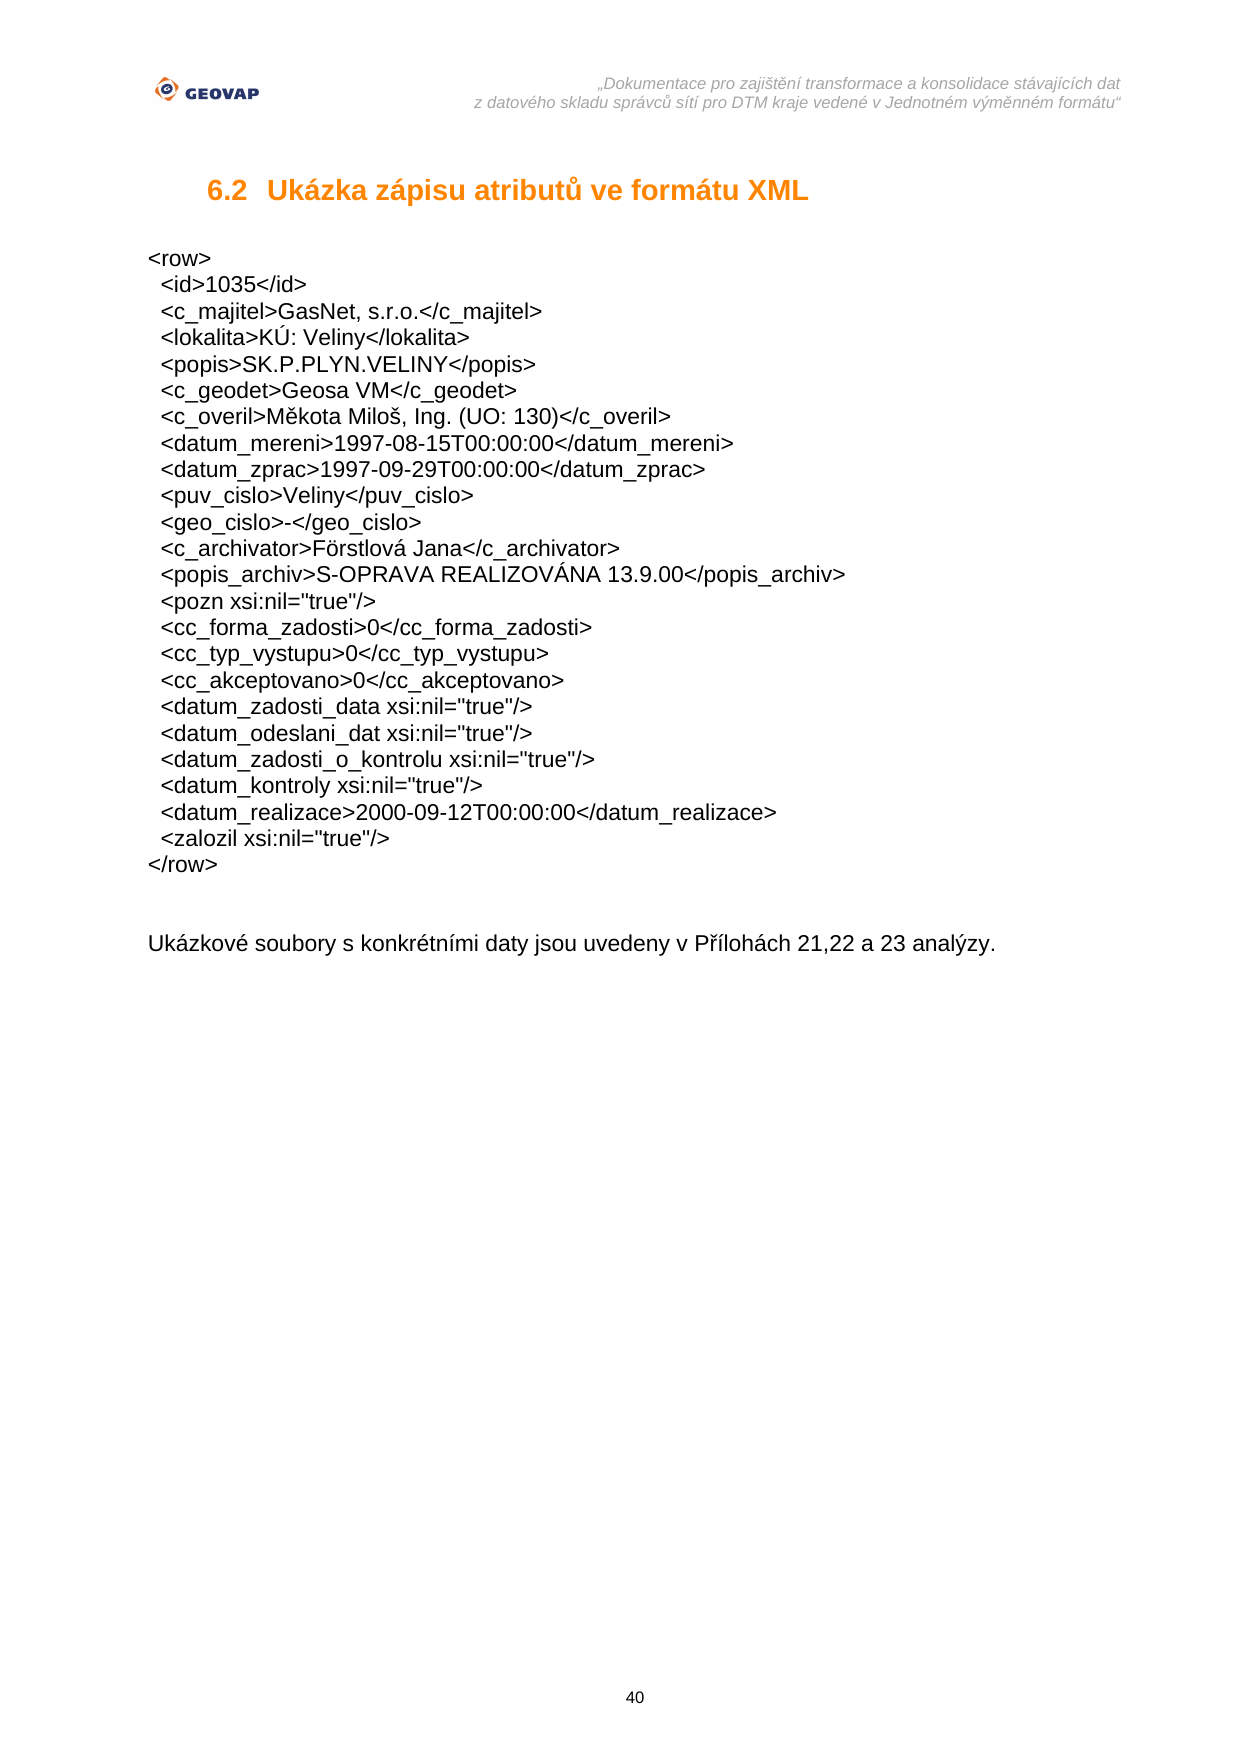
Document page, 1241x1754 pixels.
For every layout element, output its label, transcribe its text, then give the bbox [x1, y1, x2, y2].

text <datum_odeslani_dat xsi:nil="true"/> [148, 719, 1122, 746]
text <c_overil>Měkota Miloš, Ing. (UO: 130)</c_overil> [148, 403, 1122, 429]
text <pozn xsi:nil="true"/> [148, 588, 1122, 614]
text </row> [148, 851, 1122, 878]
text <zalozil xsi:nil="true"/> [148, 825, 1122, 851]
text <datum_kontroly xsi:nil="true"/> [148, 772, 1122, 798]
text <datum_mereni>1997-08-15T00:00:00</datum_mereni> [148, 429, 1122, 456]
text <id>1035</id> [148, 271, 1122, 298]
text <c_archivator>Förstlová Jana</c_archivator> [148, 535, 1122, 561]
text <c_majitel>GasNet, s.r.o.</c_majitel> [148, 298, 1122, 324]
text <cc_akceptovano>0</cc_akceptovano> [148, 667, 1122, 693]
text <c_geodet>Geosa VM</c_geodet> [148, 377, 1122, 403]
text <cc_forma_zadosti>0</cc_forma_zadosti> [148, 614, 1122, 640]
text <puv_cislo>Veliny</puv_cislo> [148, 482, 1122, 509]
subtitle Ukázka zápisu atributů ve formátu XML [207, 173, 1122, 206]
text <lokalita>KÚ: Veliny</lokalita> [148, 324, 1122, 351]
text <row> [148, 245, 1122, 271]
text <cc_typ_vystupu>0</cc_typ_vystupu> [148, 640, 1122, 667]
text <datum_zadosti_o_kontrolu xsi:nil="true"/> [148, 746, 1122, 772]
text <popis>SK.P.PLYN.VELINY</popis> [148, 351, 1122, 377]
text <popis_archiv>S-OPRAVA REALIZOVÁNA 13.9.00</popis_archiv> [148, 561, 1122, 588]
text Ukázkové soubory s konkrétními daty jsou uvedeny v Přílohách 21,22 a 23 analýzy. [148, 930, 1122, 957]
picture [147, 73, 267, 105]
text <datum_realizace>2000-09-12T00:00:00</datum_realizace> [148, 798, 1122, 825]
text <geo_cislo>-</geo_cislo> [148, 509, 1122, 535]
text <datum_zadosti_data xsi:nil="true"/> [148, 693, 1122, 719]
text <datum_zprac>1997-09-29T00:00:00</datum_zprac> [148, 456, 1122, 482]
